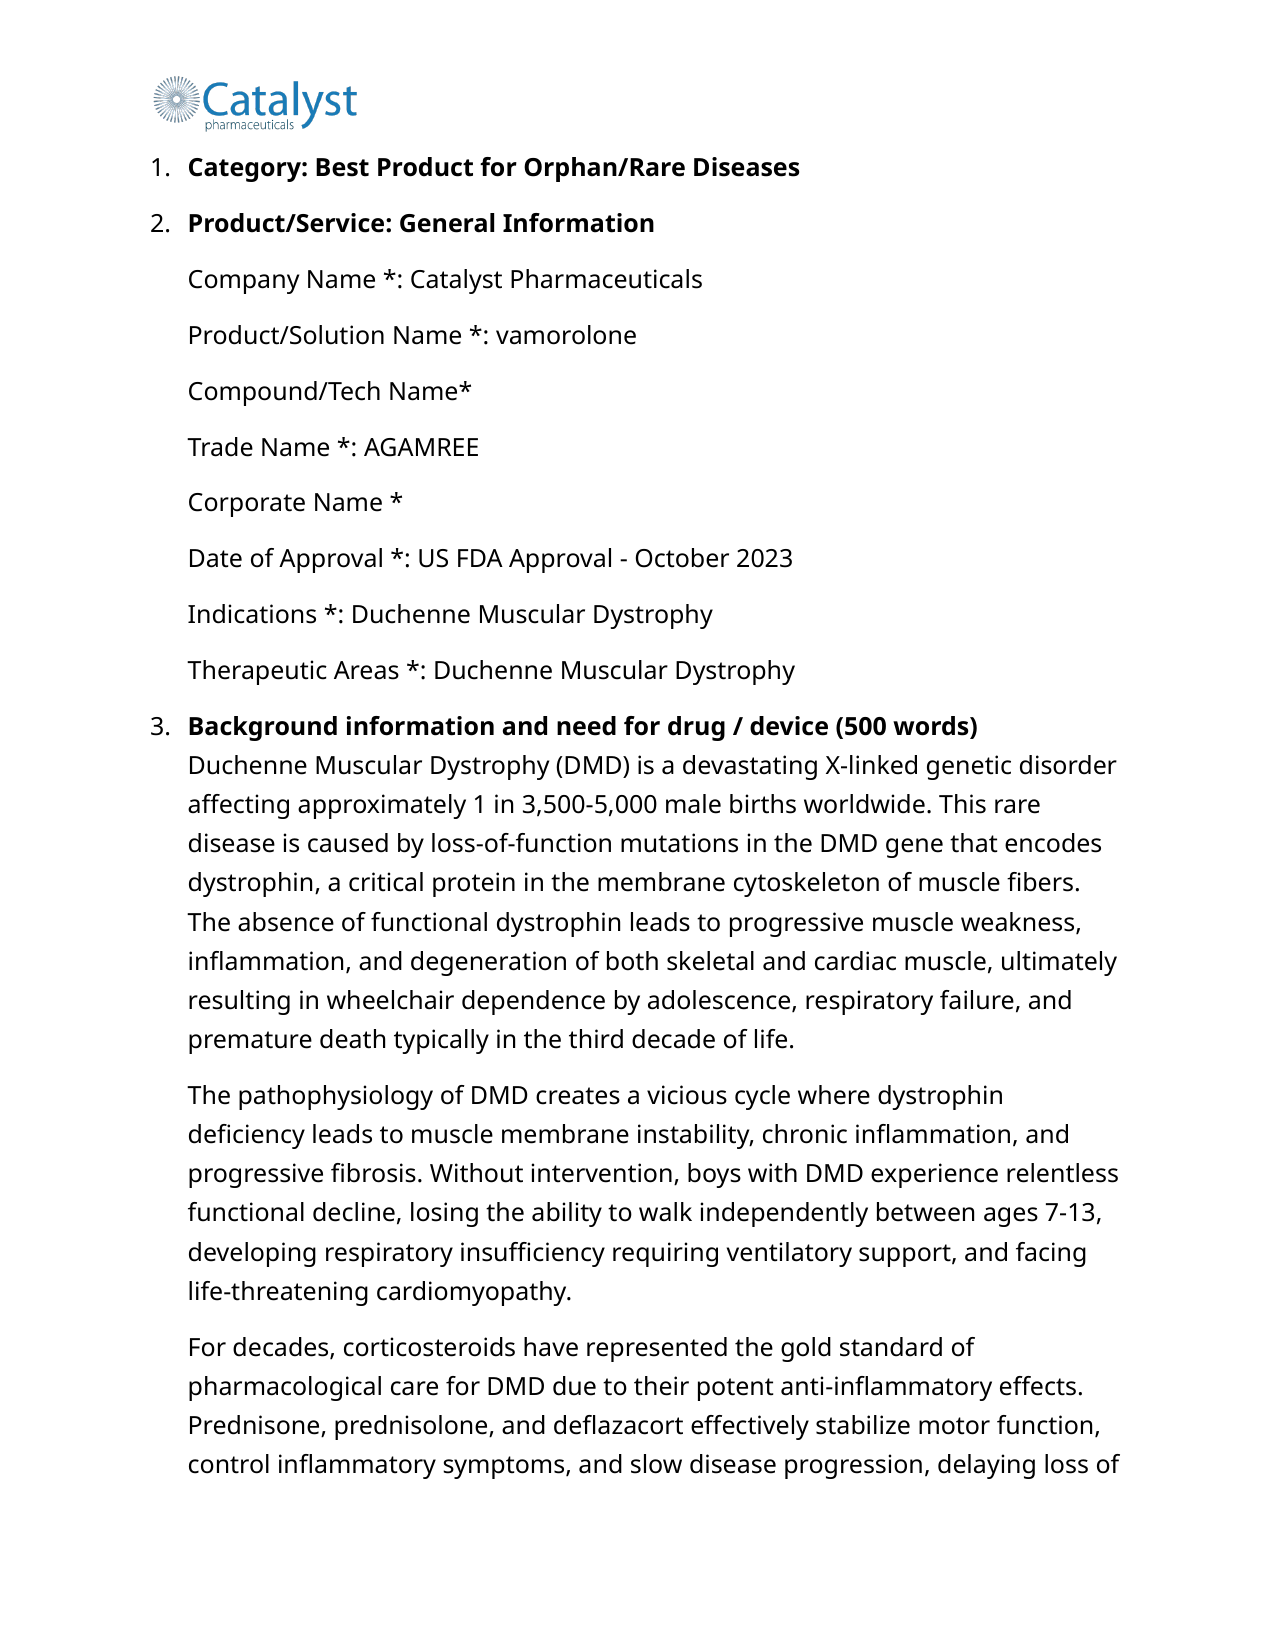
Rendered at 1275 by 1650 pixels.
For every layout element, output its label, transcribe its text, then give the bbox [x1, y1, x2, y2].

list Product/Service: General Information [150, 206, 1125, 240]
list Category: Best Product for Orphan/Rare Diseases [150, 150, 1125, 184]
text The pathophysiology of DMD creates a vicious cycle where dystrophin deficiency leads to muscle membrane instability, chronic inflammation, and progressive fibrosis. Without intervention, boys with DMD experience relentless functional decline, losing the ability to walk independently between ages 7-13, developing respiratory insufficiency requiring ventilatory support, and facing life-threatening cardiomyopathy. [187, 1077, 1125, 1307]
text Date of Approval *: US FDA Approval - October 2023 [187, 541, 1125, 575]
text Indications *: Duchenne Muscular Dystrophy [187, 597, 1125, 631]
list Background information and need for drug / device (500 words) Duchenne Muscular Dystrophy (DMD) is a devastating X-linked genetic disorder affecting approximately 1 in 3,500-5,000 male births worldwide. This rare disease is caused by loss-of-function mutations in the DMD gene that encodes dystrophin, a critical protein in the membrane cytoskeleton of muscle fibers. The absence of functional dystrophin leads to progressive muscle weakness, inflammation, and degeneration of both skeletal and cardiac muscle, ultimately resulting in wheelchair dependence by adolescence, respiratory failure, and premature death typically in the third decade of life. [150, 708, 1125, 1056]
text Therapeutic Areas *: Duchenne Muscular Dystrophy [187, 652, 1125, 687]
picture [150, 75, 360, 134]
text Corporate Name * [187, 485, 1125, 519]
text Compound/Tech Name* [187, 373, 1125, 407]
text Product/Solution Name *: vamorolone [187, 317, 1125, 352]
text Trade Name *: AGAMREE [187, 429, 1125, 463]
text Company Name *: Catalyst Pharmaceuticals [187, 262, 1125, 296]
